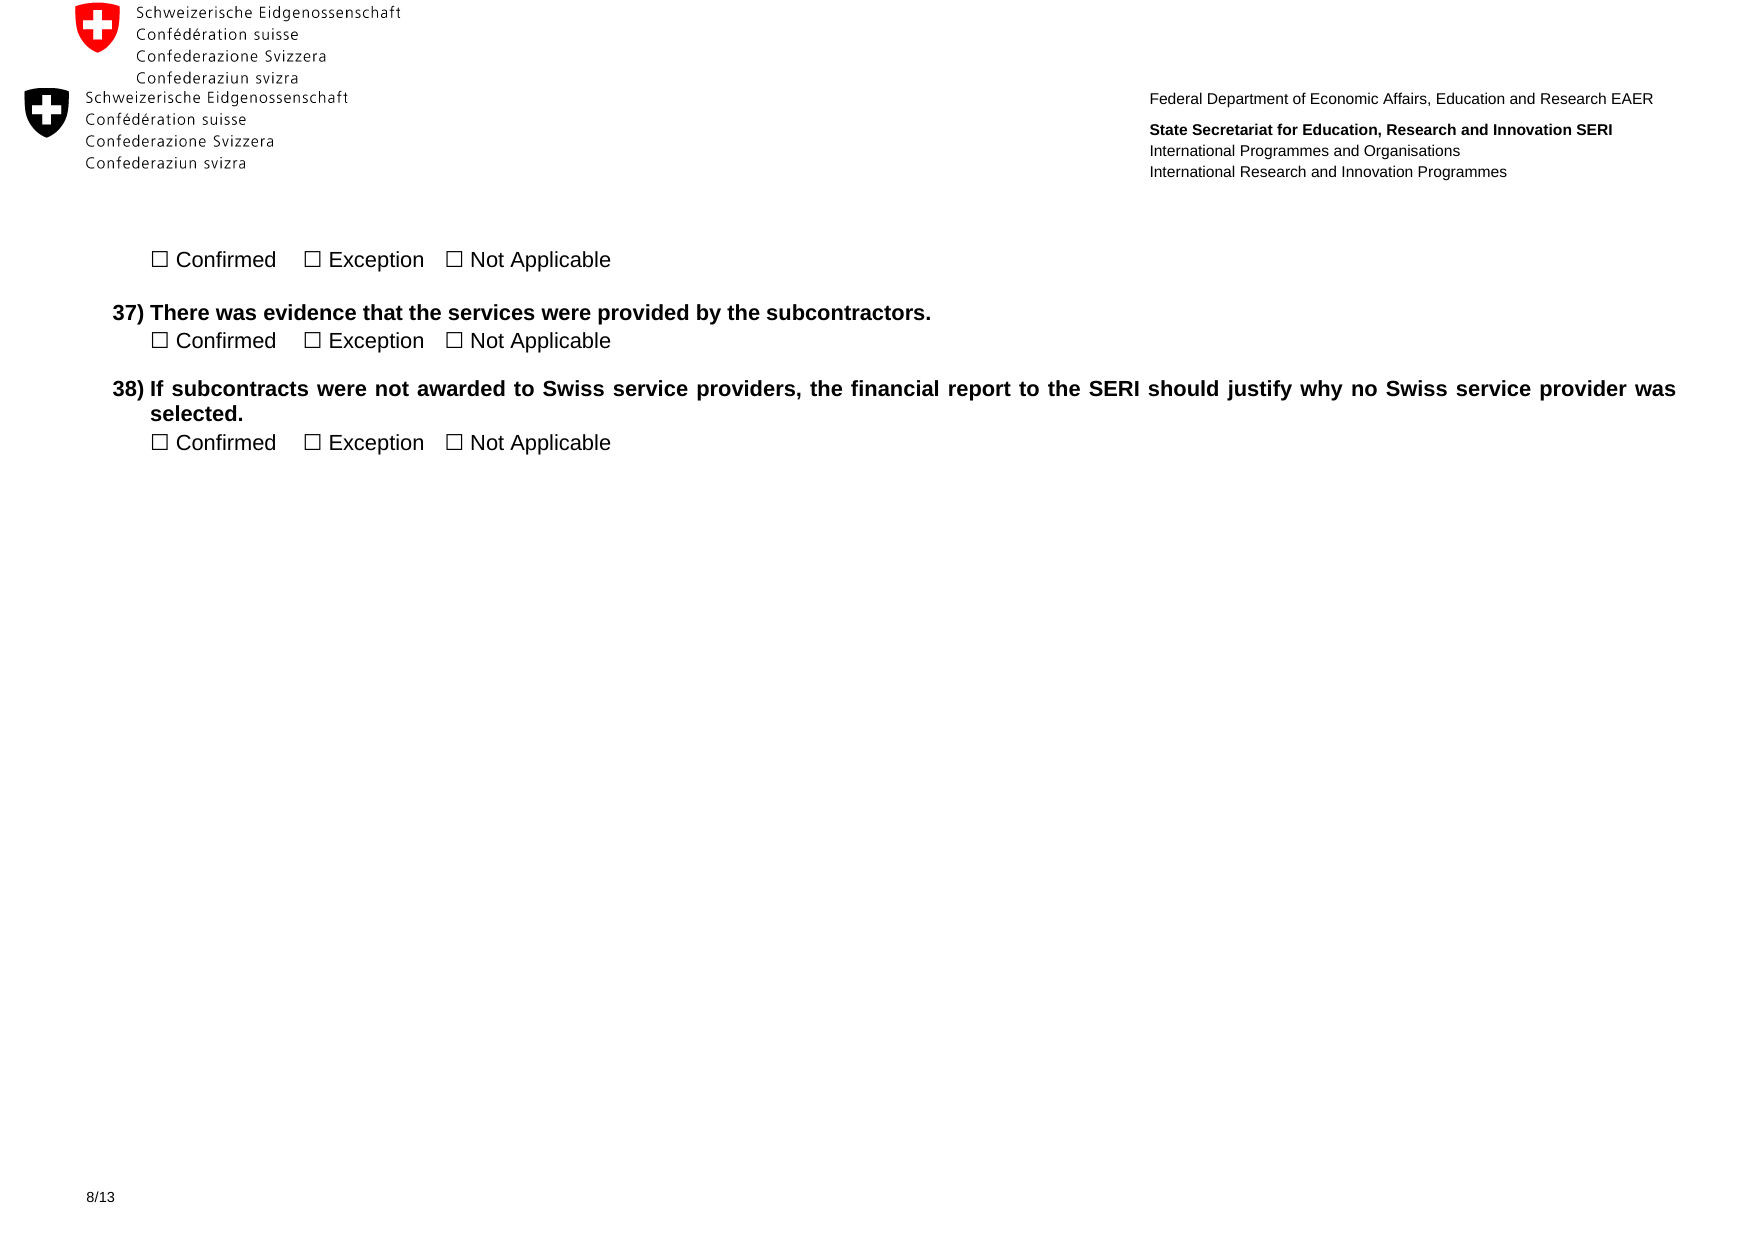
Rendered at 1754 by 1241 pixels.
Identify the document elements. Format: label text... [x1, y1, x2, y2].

picture [75, 2, 400, 84]
list Confirmed Exception Not Applicable [150, 244, 1679, 274]
list There was evidence that the services were provided by the subcontractors. [112, 299, 1679, 325]
picture [24, 88, 348, 169]
list Confirmed Exception Not Applicable [150, 325, 1679, 354]
list Confirmed Exception Not Applicable [150, 426, 1679, 456]
list If subcontracts were not awarded to Swiss service providers, the financial report to the SERI should justify why no Swiss service provider was selected. [112, 376, 1679, 426]
